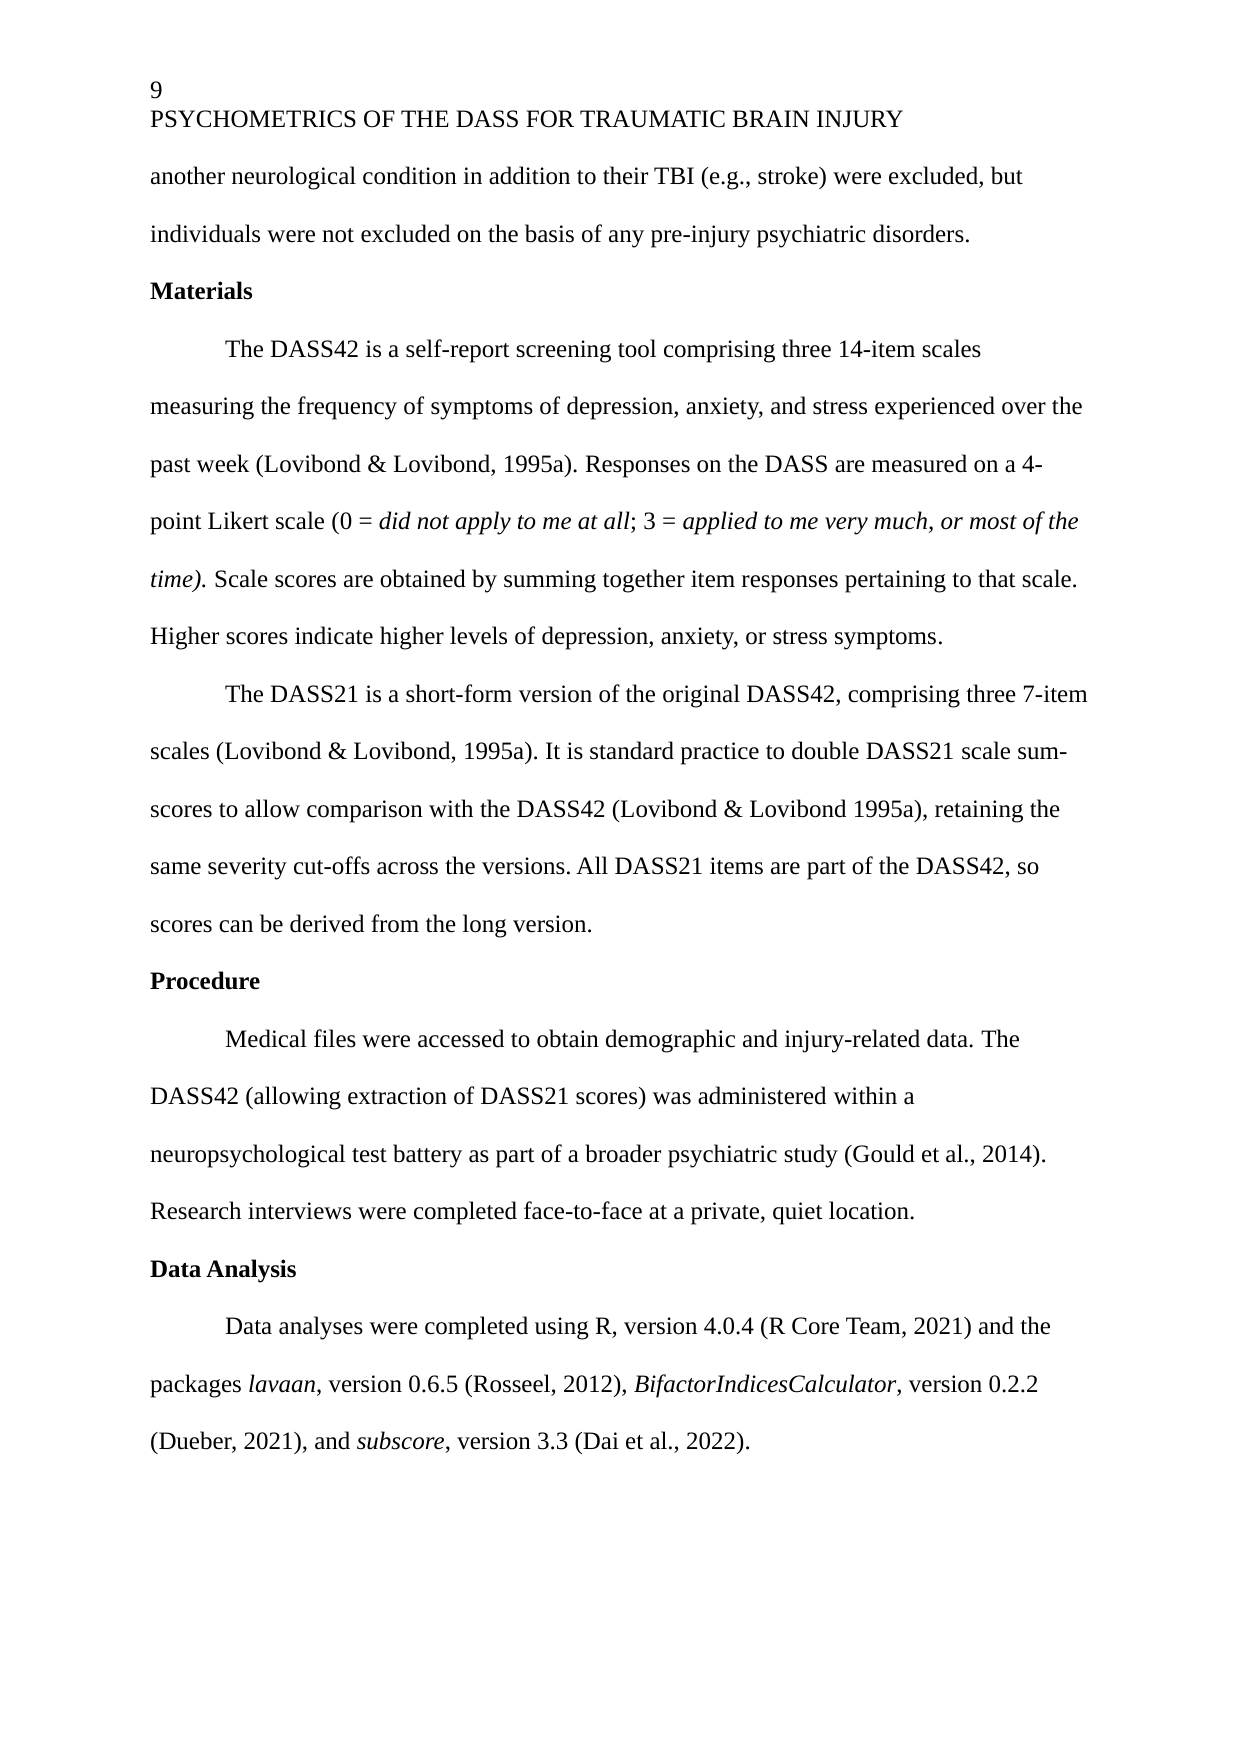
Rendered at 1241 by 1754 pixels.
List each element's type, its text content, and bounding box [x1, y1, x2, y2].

subtitle Materials [150, 276, 1090, 305]
subtitle Data Analysis [150, 1254, 1090, 1282]
text The DASS42 is a self-report screening tool comprising three 14-item scales measuring the frequency of symptoms of depression, anxiety, and stress experienced over the past week (Lovibond & Lovibond, 1995a). Responses on the DASS are measured on a 4-point Likert scale (0 = did not apply to me at all; 3 = applied to me very much, or most of the time). Scale scores are obtained by summing together item responses pertaining to that scale. Higher scores indicate higher levels of depression, anxiety, or stress symptoms. [150, 334, 1090, 650]
text The DASS21 is a short-form version of the original DASS42, comprising three 7-item scales (Lovibond & Lovibond, 1995a). It is standard practice to double DASS21 scale sum-scores to allow comparison with the DASS42 (Lovibond & Lovibond 1995a), retaining the same severity cut-offs across the versions. All DASS21 items are part of the DASS42, so scores can be derived from the long version. [150, 679, 1090, 937]
text Medical files were accessed to obtain demographic and injury-related data. The DASS42 (allowing extraction of DASS21 scores) was administered within a neuropsychological test battery as part of a broader psychiatric study (Gould et al., 2014). Research interviews were completed face-to-face at a private, quiet location. [150, 1024, 1090, 1225]
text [150, 161, 1090, 247]
subtitle Procedure [150, 966, 1090, 995]
text Data analyses were completed using R, version 4.0.4 (R Core Team, 2021) and the packages lavaan, version 0.6.5 (Rosseel, 2012), BifactorIndicesCalculator, version 0.2.2 (Dueber, 2021), and subscore, version 3.3 (Dai et al., 2022). [150, 1311, 1090, 1455]
